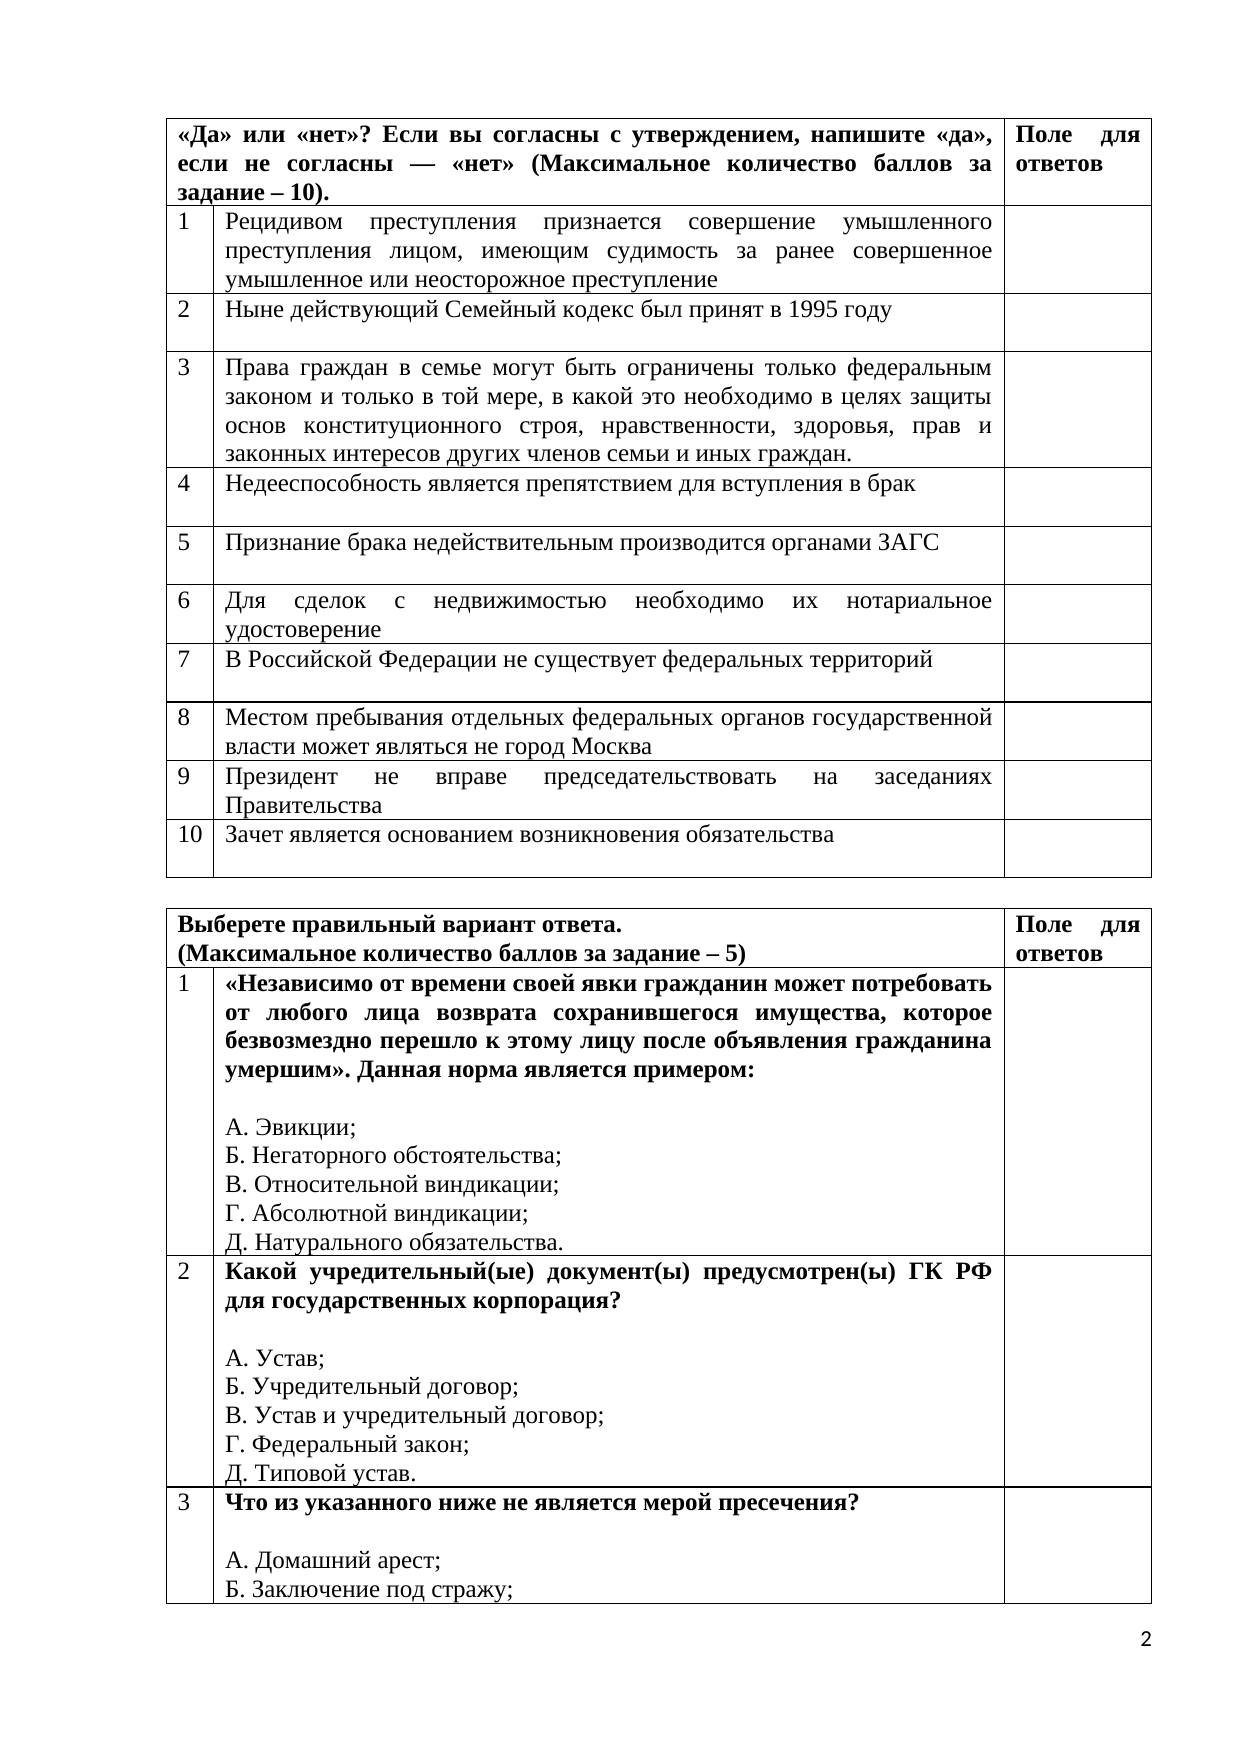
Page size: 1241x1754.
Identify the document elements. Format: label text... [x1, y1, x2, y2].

table_cell Недееспособность является препятствием для вступления в брак [214, 468, 1004, 526]
table_cell В Российской Федерации не существует федеральных территорий [214, 644, 1004, 701]
table_cell [1005, 527, 1151, 584]
table_cell 6 [167, 585, 213, 643]
table_cell 8 [167, 703, 213, 760]
table_cell [1005, 644, 1151, 701]
table_cell [1005, 968, 1151, 1255]
table_cell Какой учредительный(ые) документ(ы) предусмотрен(ы) ГК РФ для государственных корпорация? А. Устав; Б. Учредительный договор; В. Устав и учредительный договор; Г. Федеральный закон; Д. Типовой устав. [214, 1256, 1004, 1486]
table_cell 10 [167, 820, 213, 877]
table_cell 4 [167, 468, 213, 526]
table_cell [1005, 352, 1151, 467]
table_cell 1 [167, 206, 213, 293]
table_header «Да» или «нет»? Если вы согласны с утверждением, напишите «да», если не согласны — «нет» (Максимальное количество баллов за задание – 10). [167, 119, 1004, 205]
table_cell Местом пребывания отдельных федеральных органов государственной власти может являться не город Москва [214, 703, 1004, 760]
table_cell Права граждан в семье могут быть ограничены только федеральным законом и только в той мере, в какой это необходимо в целях защиты основ конституционного строя, нравственности, здоровья, прав и законных интересов других членов семьи и иных граждан. [214, 352, 1004, 467]
table_cell Для сделок с недвижимостью необходимо их нотариальное удостоверение [214, 585, 1004, 643]
table_header Поле для ответов [1005, 119, 1151, 205]
table_header Выберете правильный вариант ответа. (Максимальное количество баллов за задание – 5) [167, 909, 1004, 967]
table_cell 5 [167, 527, 213, 584]
table_cell 1 [167, 968, 213, 1255]
table_cell Президент не вправе председательствовать на заседаниях Правительства [214, 761, 1004, 818]
table_cell Ныне действующий Семейный кодекс был принят в 1995 году [214, 294, 1004, 351]
table_cell [1005, 294, 1151, 351]
table_cell [1005, 820, 1151, 877]
table_cell Зачет является основанием возникновения обязательства [214, 820, 1004, 877]
table_cell [1005, 468, 1151, 526]
table_cell 2 [167, 294, 213, 351]
table_cell 3 [167, 352, 213, 467]
table_cell 7 [167, 644, 213, 701]
table_cell Признание брака недействительным производится органами ЗАГС [214, 527, 1004, 584]
table_cell 3 [167, 1488, 213, 1602]
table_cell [214, 1488, 1004, 1602]
table_cell [1005, 1256, 1151, 1486]
table_cell [1005, 206, 1151, 293]
table_cell «Независимо от времени своей явки гражданин может потребовать от любого лица возврата сохранившегося имущества, которое безвозмездно перешло к этому лицу после объявления гражданина умершим». Данная норма является примером: А. Эвикции; Б. Негаторного обстоятельства; В. Относительной виндикации; Г. Абсолютной виндикации; Д. Натурального обязательства. [214, 968, 1004, 1255]
table_cell 9 [167, 761, 213, 818]
table_cell Рецидивом преступления признается совершение умышленного преступления лицом, имеющим судимость за ранее совершенное умышленное или неосторожное преступление [214, 206, 1004, 293]
table_cell [1005, 761, 1151, 818]
table_cell [1005, 703, 1151, 760]
table_cell 2 [167, 1256, 213, 1486]
table_header Поле для ответов [1005, 909, 1151, 967]
table_cell [1005, 585, 1151, 643]
table_cell [1005, 1488, 1151, 1602]
